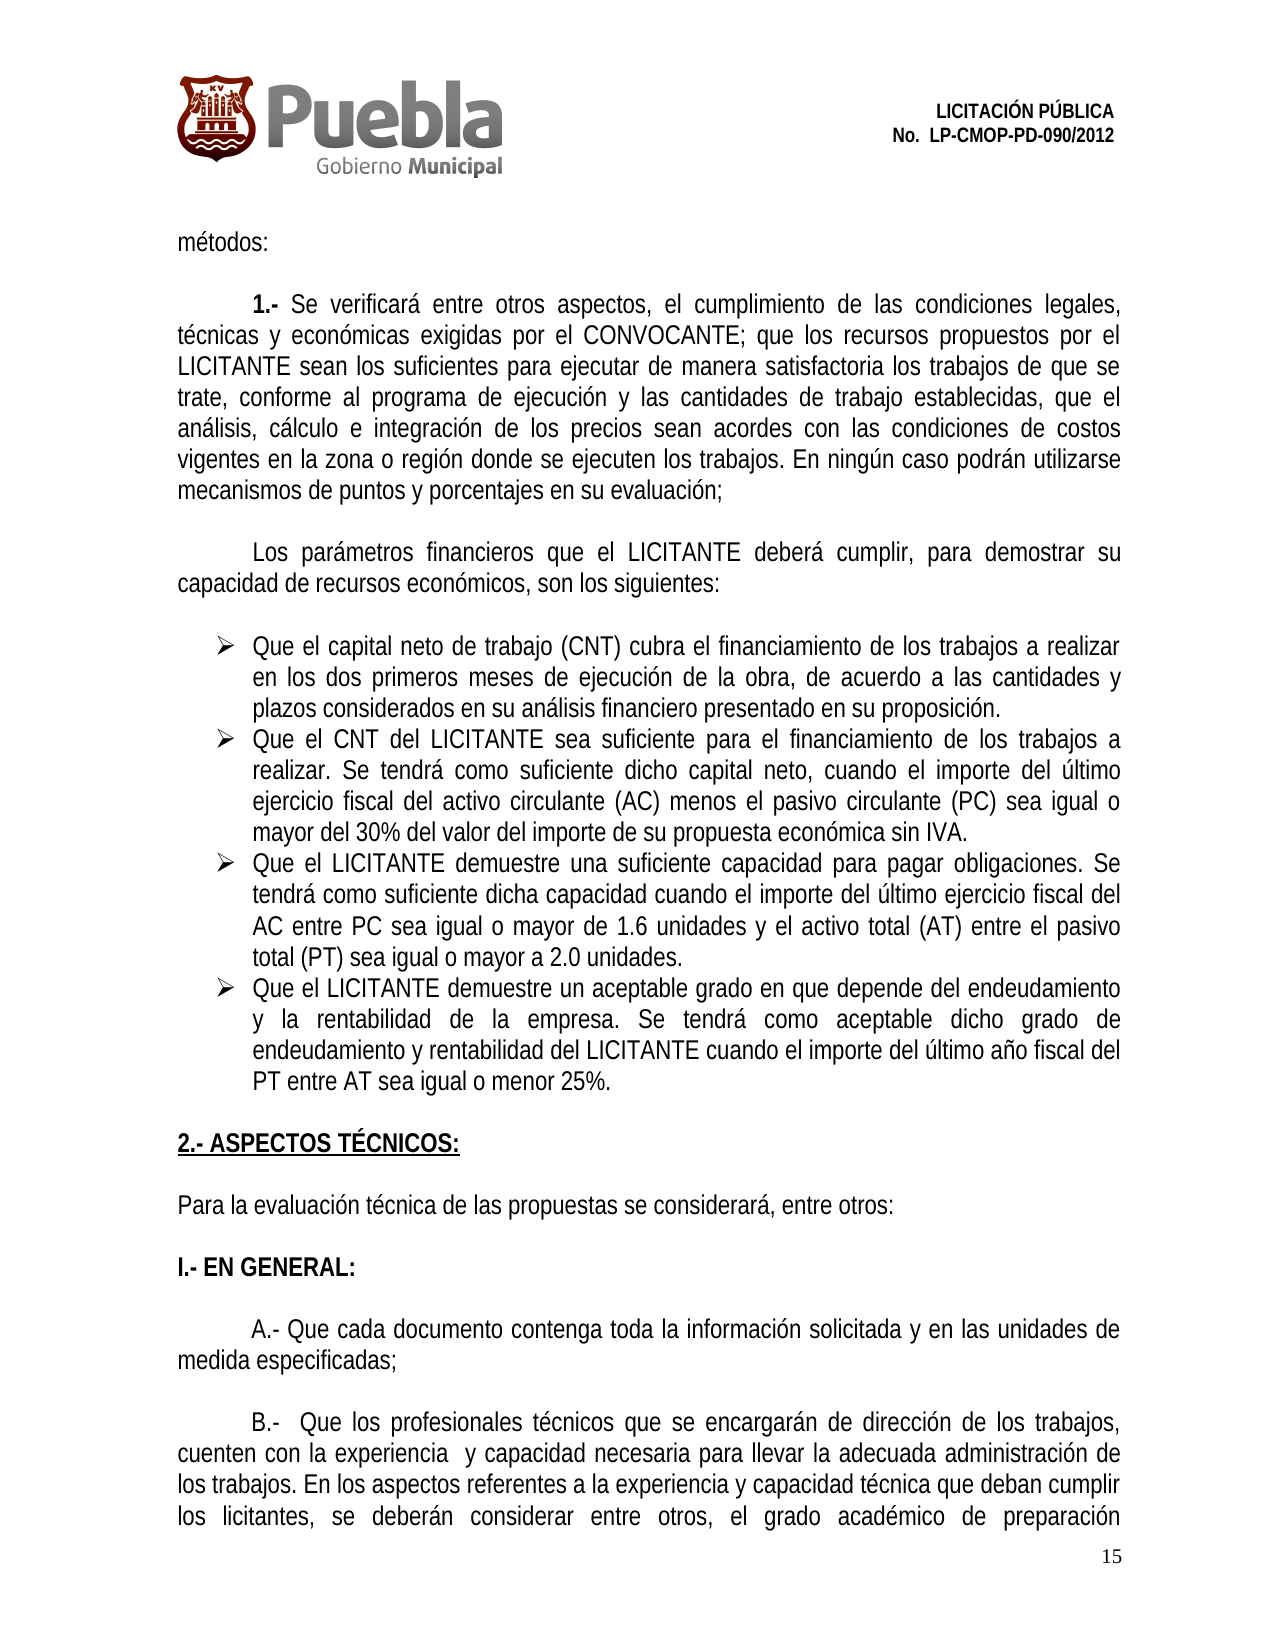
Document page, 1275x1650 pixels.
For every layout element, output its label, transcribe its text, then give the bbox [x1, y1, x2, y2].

text Para la evaluación técnica de las propuestas se considerará, entre otros: [177, 1189, 1122, 1220]
list Que el LICITANTE demuestre una suficiente capacidad para pagar obligaciones. Se tendrá como suficiente dicha capacidad cuando el importe del último ejercicio fiscal del AC entre PC sea igual o mayor de 1.6 unidades y el activo total (AT) entre el pasivo total (PT) sea igual o mayor a 2.0 unidades. [215, 847, 1122, 972]
text 1.- Se verificará entre otros aspectos, el cumplimiento de las condiciones legales, técnicas y económicas exigidas por el CONVOCANTE; que los recursos propuestos por el LICITANTE sean los suficientes para ejecutar de manera satisfactoria los trabajos de que se trate, conforme al programa de ejecución y las cantidades de trabajo establecidas, que el análisis, cálculo e integración de los precios sean acordes con las condiciones de costos vigentes en la zona o región donde se ejecuten los trabajos. En ningún caso podrán utilizarse mecanismos de puntos y porcentajes en su evaluación; [177, 288, 1122, 506]
list Que el capital neto de trabajo (CNT) cubra el financiamiento de los trabajos a realizar en los dos primeros meses de ejecución de la obra, de acuerdo a las cantidades y plazos considerados en su análisis financiero presentado en su proposición. [215, 630, 1122, 723]
text Los parámetros financieros que el LICITANTE deberá cumplir, para demostrar su capacidad de recursos económicos, son los siguientes: [177, 537, 1122, 599]
text I.- EN GENERAL: [177, 1251, 1122, 1282]
picture [177, 75, 502, 178]
text 2.- ASPECTOS TÉCNICOS: [177, 1127, 1122, 1158]
list Que el CNT del LICITANTE sea suficiente para el financiamiento de los trabajos a realizar. Se tendrá como suficiente dicho capital neto, cuando el importe del último ejercicio fiscal del activo circulante (AC) menos el pasivo circulante (PC) sea igual o mayor del 30% del valor del importe de su propuesta económica sin IVA. [215, 723, 1122, 847]
list Que el LICITANTE demuestre un aceptable grado en que depende del endeudamiento y la rentabilidad de la empresa. Se tendrá como aceptable dicho grado de endeudamiento y rentabilidad del LICITANTE cuando el importe del último año fiscal del PT entre AT sea igual o menor 25%. [215, 972, 1122, 1096]
text A.- Que cada documento contenga toda la información solicitada y en las unidades de medida especificadas; [177, 1313, 1122, 1376]
